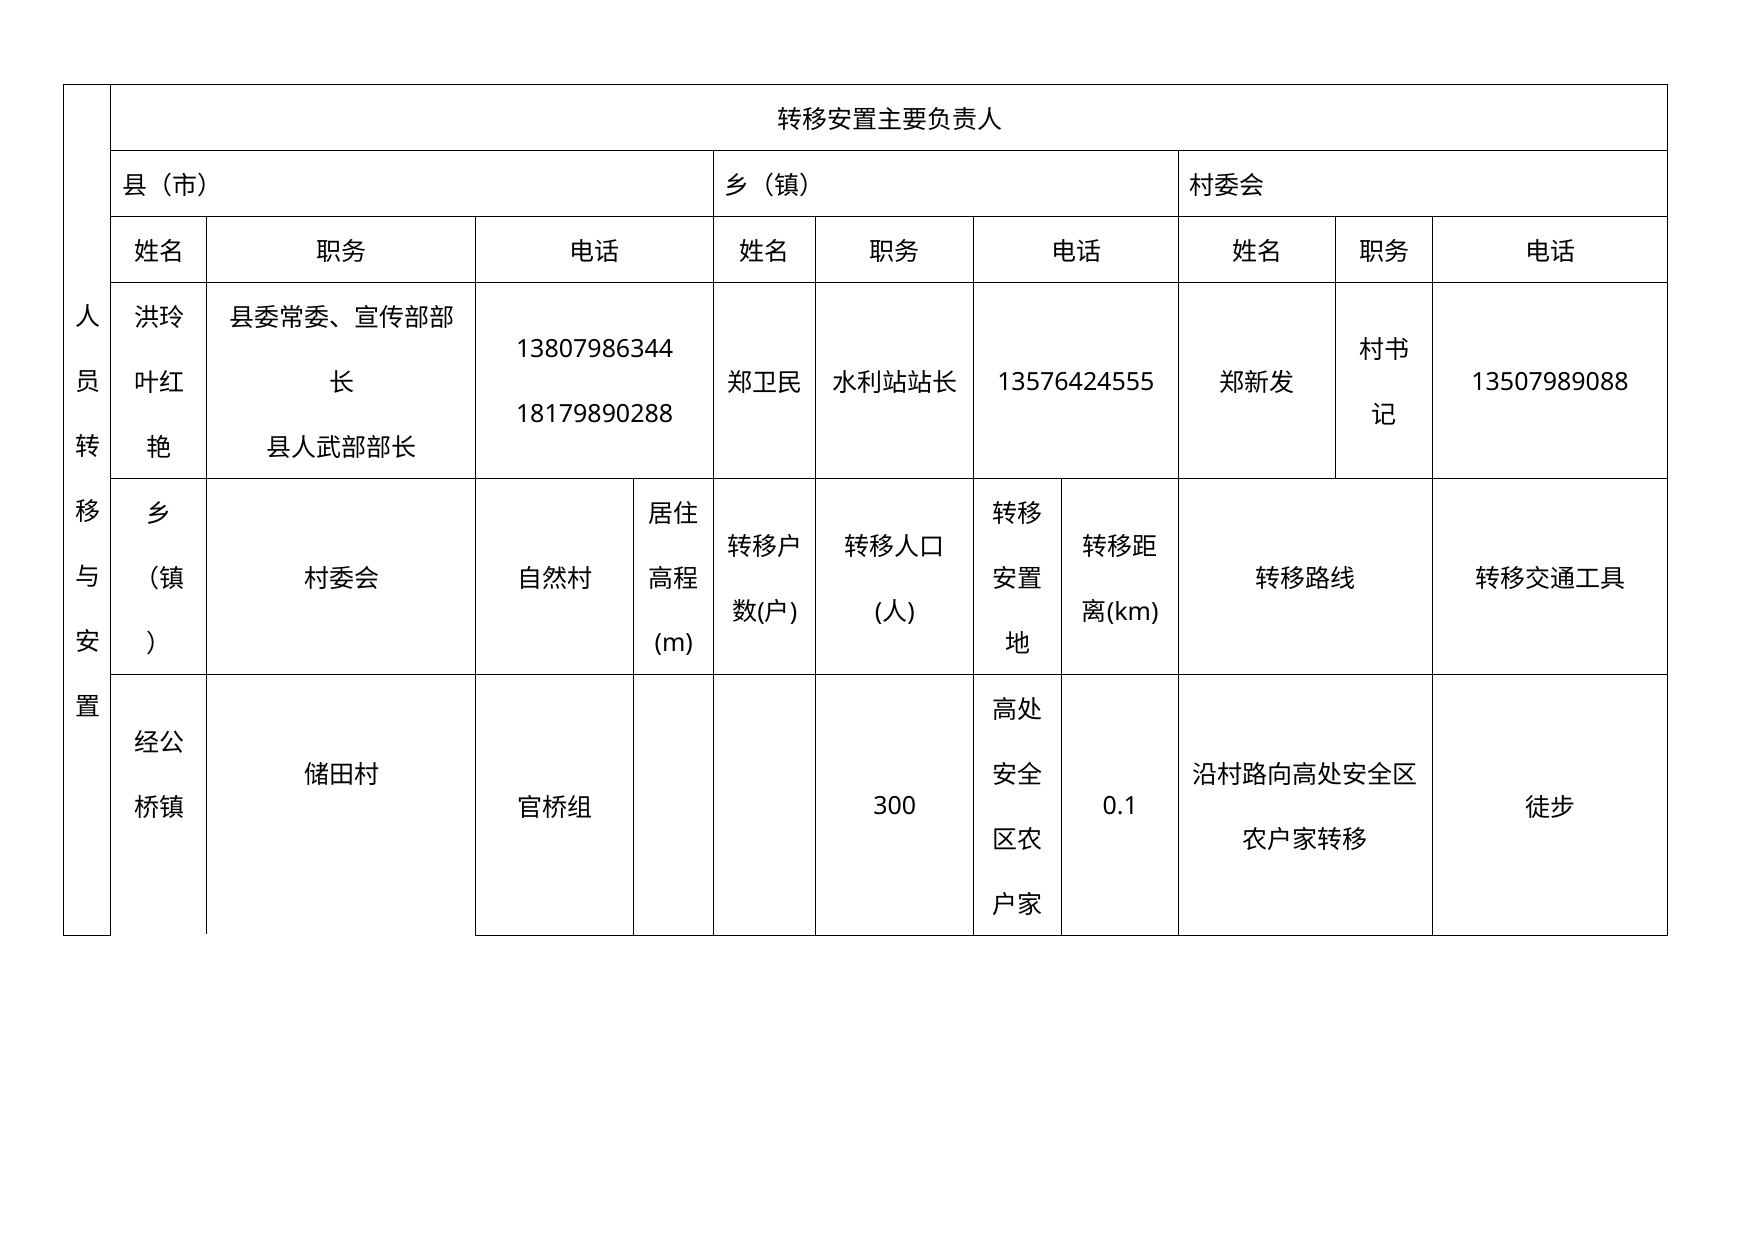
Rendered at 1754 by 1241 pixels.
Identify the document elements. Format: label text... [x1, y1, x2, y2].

table_cell 职务 [816, 217, 973, 282]
table_cell 转移 安置地 [974, 479, 1061, 674]
table_cell 电话 [1433, 217, 1667, 282]
table_cell 电话 [974, 217, 1178, 282]
table_cell 居住高程(m) [634, 479, 713, 674]
table_cell 姓名 [714, 217, 815, 282]
table_cell 13576424555 [974, 283, 1178, 478]
table_cell 转移交通工具 [1433, 479, 1667, 674]
table_cell 转移户数(户) [714, 479, 815, 674]
table_cell 储田村 [207, 675, 475, 935]
table_cell 沿村路向高处安全区农户家转移 [1179, 675, 1432, 935]
table_cell 徒步 [1433, 675, 1667, 935]
table_cell 转移距离(km) [1062, 479, 1178, 674]
table_cell 姓名 [1179, 217, 1335, 282]
table_cell 高处安全区农户家 [974, 675, 1061, 935]
table_cell 职务 [1336, 217, 1432, 282]
table_cell 县委常委、宣传部部长 县人武部部长 [207, 283, 475, 478]
table_cell [714, 675, 815, 935]
table_cell 13807986344 18179890288 [476, 283, 713, 478]
table_cell [634, 675, 713, 935]
table_cell 郑卫民 [714, 283, 815, 478]
table_cell 姓名 [111, 217, 206, 282]
table_cell 村委会 [207, 479, 475, 674]
table_cell 转移安置主要负责人 [111, 85, 1667, 150]
table_cell 自然村 [476, 479, 633, 674]
table_cell 13507989088 [1433, 283, 1667, 478]
table_cell 0.1 [1062, 675, 1178, 935]
table_cell 转移路线 [1179, 479, 1432, 674]
table_cell 水利站站长 [816, 283, 973, 478]
table_cell 乡（镇） [714, 151, 1178, 216]
table_cell 县（市） [111, 151, 713, 216]
table_cell 乡（镇） [111, 479, 206, 674]
table_cell 村书记 [1336, 283, 1432, 478]
table_cell 村委会 [1179, 151, 1667, 216]
table_cell 300 [816, 675, 973, 935]
table_cell 官桥组 [476, 675, 633, 935]
table_cell 经公桥镇 [111, 675, 207, 935]
table_cell 郑新发 [1179, 283, 1335, 478]
table_cell 转移人口(人) [816, 479, 973, 674]
table_cell 人员 转移与 安置 [64, 85, 110, 935]
table_cell 职务 [207, 217, 475, 282]
table_cell 电话 [476, 217, 713, 282]
table_cell 洪玲 叶红艳 [111, 283, 206, 478]
